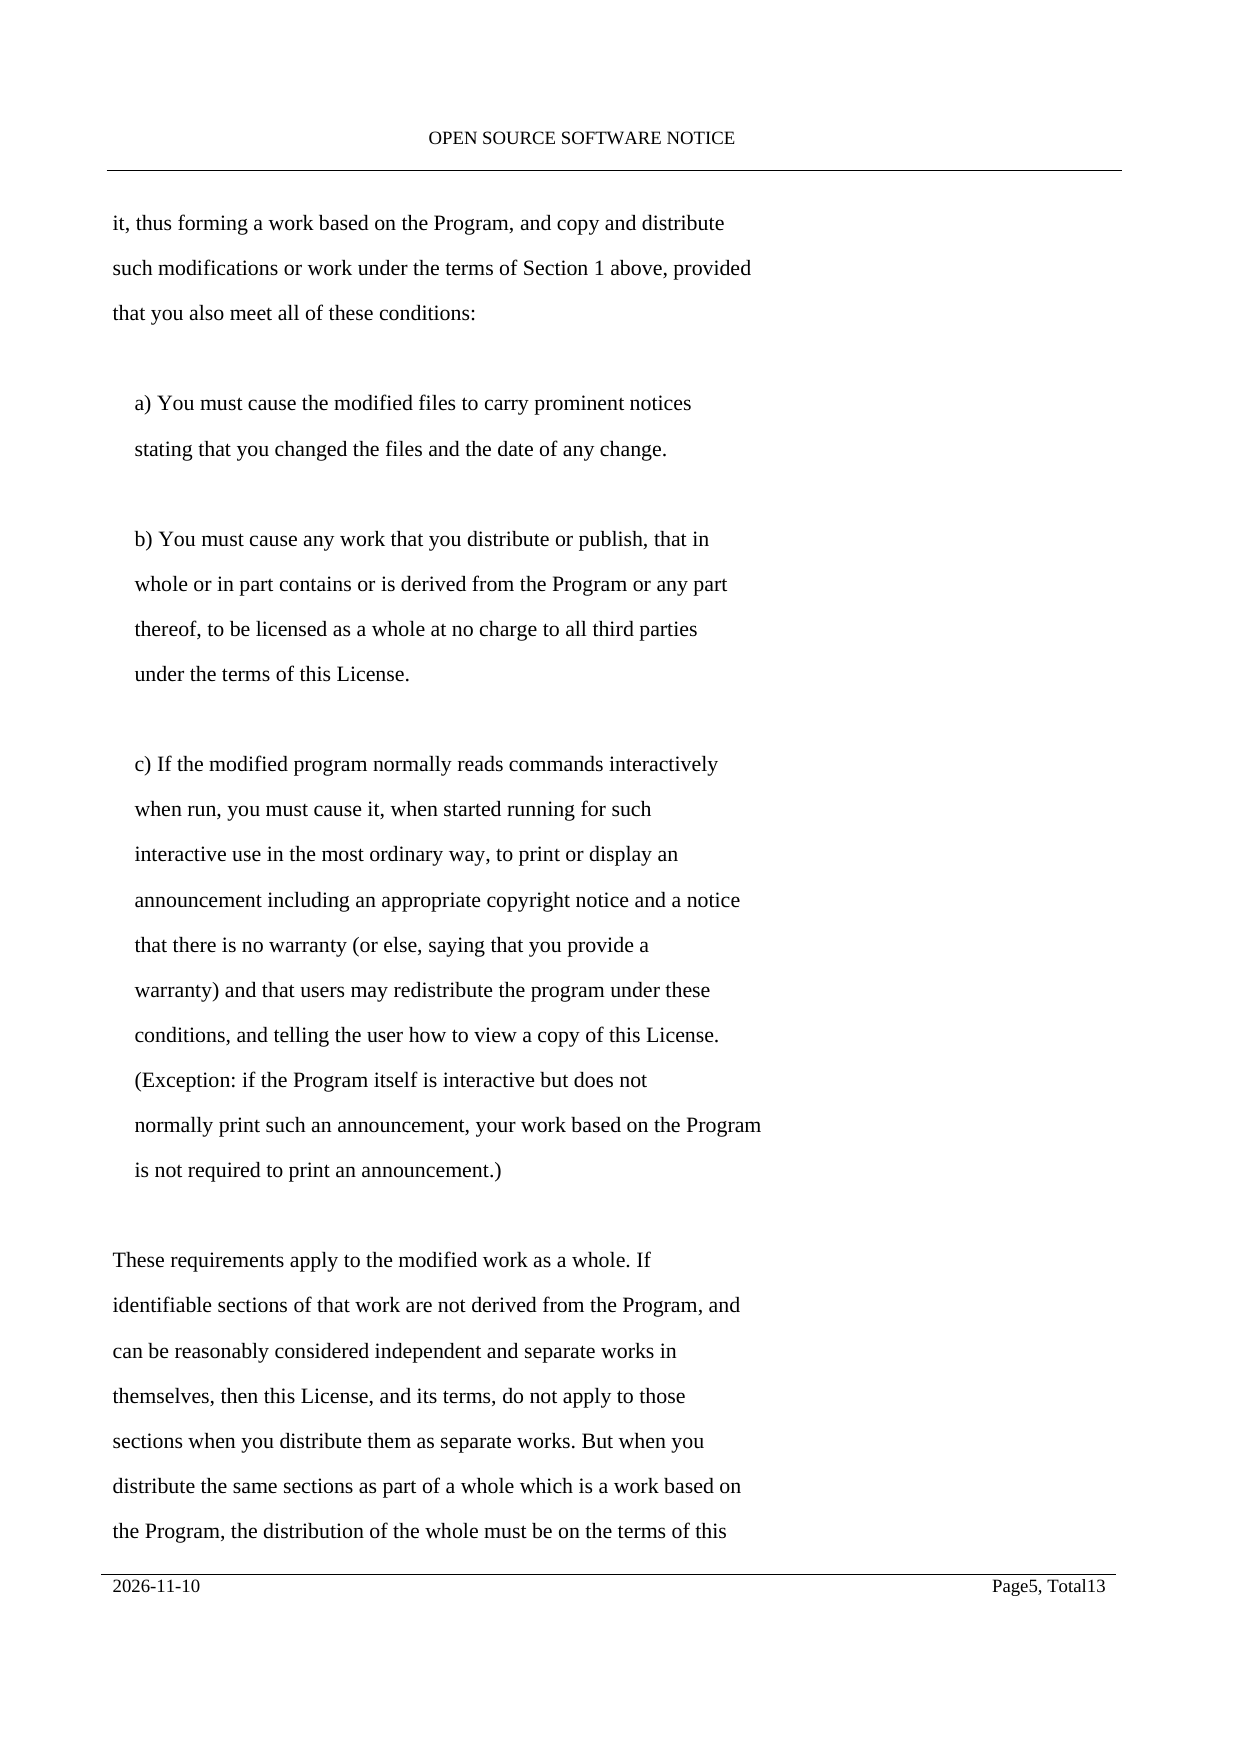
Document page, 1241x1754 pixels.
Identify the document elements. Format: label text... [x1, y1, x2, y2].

text that there is no warranty (or else, saying that you provide a [112, 928, 1128, 961]
text whole or in part contains or is derived from the Program or any part [112, 567, 1128, 600]
text the Program, the distribution of the whole must be on the terms of this [112, 1514, 1128, 1547]
text warranty) and that users may redistribute the program under these [112, 973, 1128, 1006]
text announcement including an appropriate copyright notice and a notice [112, 883, 1128, 915]
text These requirements apply to the modified work as a whole. If [112, 1244, 1128, 1276]
text (Exception: if the Program itself is interactive but does not [112, 1063, 1128, 1096]
text is not required to print an announcement.) [112, 1153, 1128, 1186]
text sections when you distribute them as separate works. But when you [112, 1424, 1128, 1457]
text distribute the same sections as part of a whole which is a work based on [112, 1469, 1128, 1502]
text normally print such an announcement, your work based on the Program [112, 1108, 1128, 1141]
text c) If the modified program normally reads commands interactively [112, 748, 1128, 780]
text stating that you changed the files and the date of any change. [112, 432, 1128, 464]
text under the terms of this License. [112, 657, 1128, 690]
text it, thus forming a work based on the Program, and copy and distribute [112, 206, 1128, 239]
text thereof, to be licensed as a whole at no charge to all third parties [112, 612, 1128, 645]
text such modifications or work under the terms of Section 1 above, provided [112, 251, 1128, 284]
text conditions, and telling the user how to view a copy of this License. [112, 1018, 1128, 1051]
text that you also meet all of these conditions: [112, 297, 1128, 329]
text can be reasonably considered independent and separate works in [112, 1334, 1128, 1366]
text b) You must cause any work that you distribute or publish, that in [112, 522, 1128, 554]
text themselves, then this License, and its terms, do not apply to those [112, 1379, 1128, 1412]
text interactive use in the most ordinary way, to print or display an [112, 838, 1128, 870]
text when run, you must cause it, when started running for such [112, 793, 1128, 825]
text a) You must cause the modified files to carry prominent notices [112, 387, 1128, 419]
text identifiable sections of that work are not derived from the Program, and [112, 1289, 1128, 1321]
